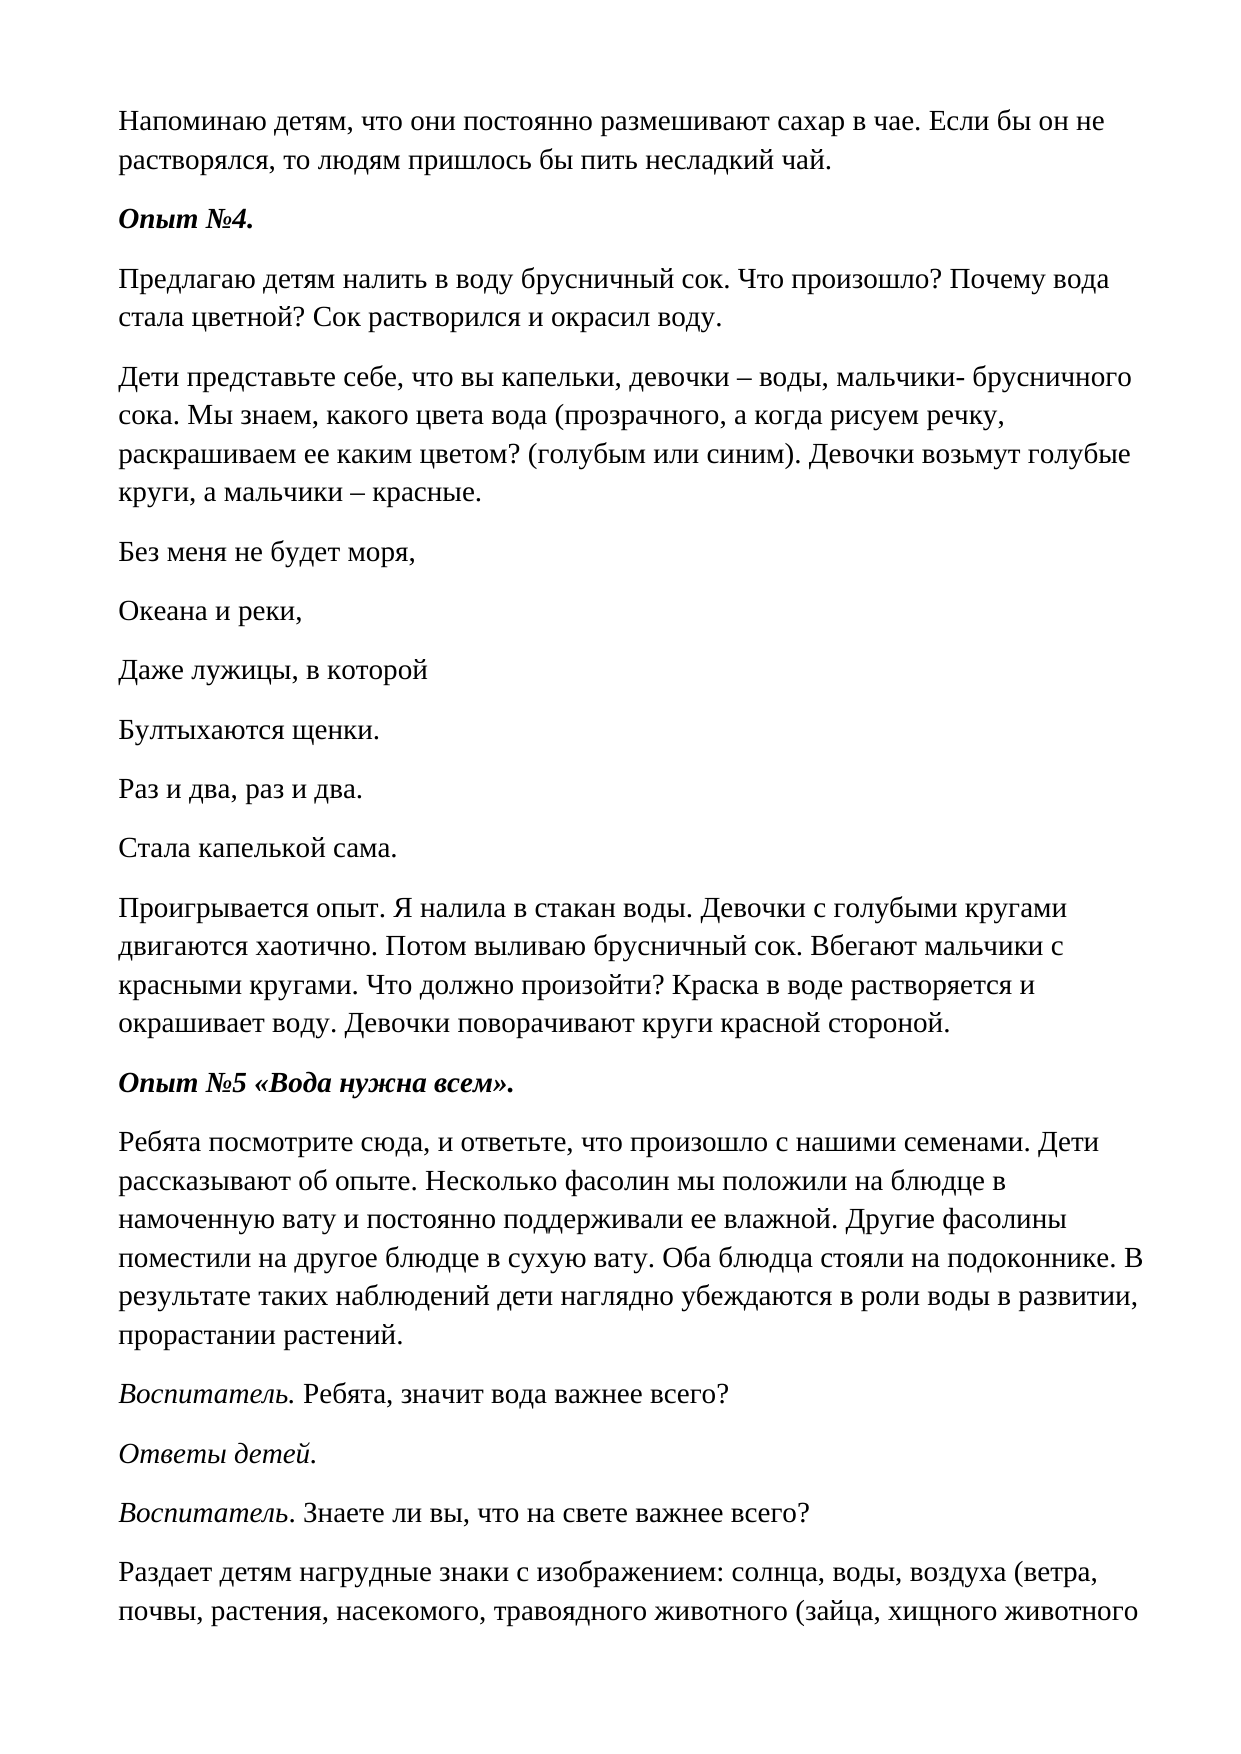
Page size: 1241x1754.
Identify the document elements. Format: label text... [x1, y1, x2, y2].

text Проигрывается опыт. Я налила в стакан воды. Девочки с голубыми кругами двигаются хаотично. Потом выливаю брусничный сок. Вбегают мальчики с красными кругами. Что должно произойти? Краска в воде растворяется и окрашивает воду. Девочки поворачивают круги красной стороной. [118, 890, 1152, 1039]
text Раз и два, раз и два. [118, 771, 1152, 805]
text Ответы детей. [118, 1436, 1152, 1469]
text Без меня не будет моря, [118, 534, 1152, 567]
text Опыт №5 «Вода нужна всем». [118, 1065, 1152, 1098]
text Опыт №4. [118, 201, 1152, 235]
text Бултыхаются щенки. [118, 712, 1152, 745]
text Ребята посмотрите сюда, и ответьте, что произошло с нашими семенами. Дети рассказывают об опыте. Несколько фасолин мы положили на блюдце в намоченную вату и постоянно поддерживали ее влажной. Другие фасолины поместили на другое блюдце в сухую вату. Оба блюдца стояли на подоконнике. В результате таких наблюдений дети наглядно убеждаются в роли воды в развитии, прорастании растений. [118, 1124, 1152, 1351]
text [118, 1554, 1152, 1627]
text Океана и реки, [118, 593, 1152, 627]
text Стала капелькой сама. [118, 831, 1152, 864]
text Воспитатель. Знаете ли вы, что на свете важнее всего? [118, 1495, 1152, 1529]
text Даже лужицы, в которой [118, 652, 1152, 686]
text Воспитатель. Ребята, значит вода важнее всего? [118, 1376, 1152, 1410]
text Предлагаю детям налить в воду брусничный сок. Что произошло? Почему вода стала цветной? Сок растворился и окрасил воду. [118, 261, 1152, 333]
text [118, 103, 1152, 176]
text Дети представьте себе, что вы капельки, девочки – воды, мальчики- брусничного сока. Мы знаем, какого цвета вода (прозрачного, а когда рисуем речку, раскрашиваем ее каким цветом? (голубым или синим). Девочки возьмут голубые круги, а мальчики – красные. [118, 359, 1152, 508]
